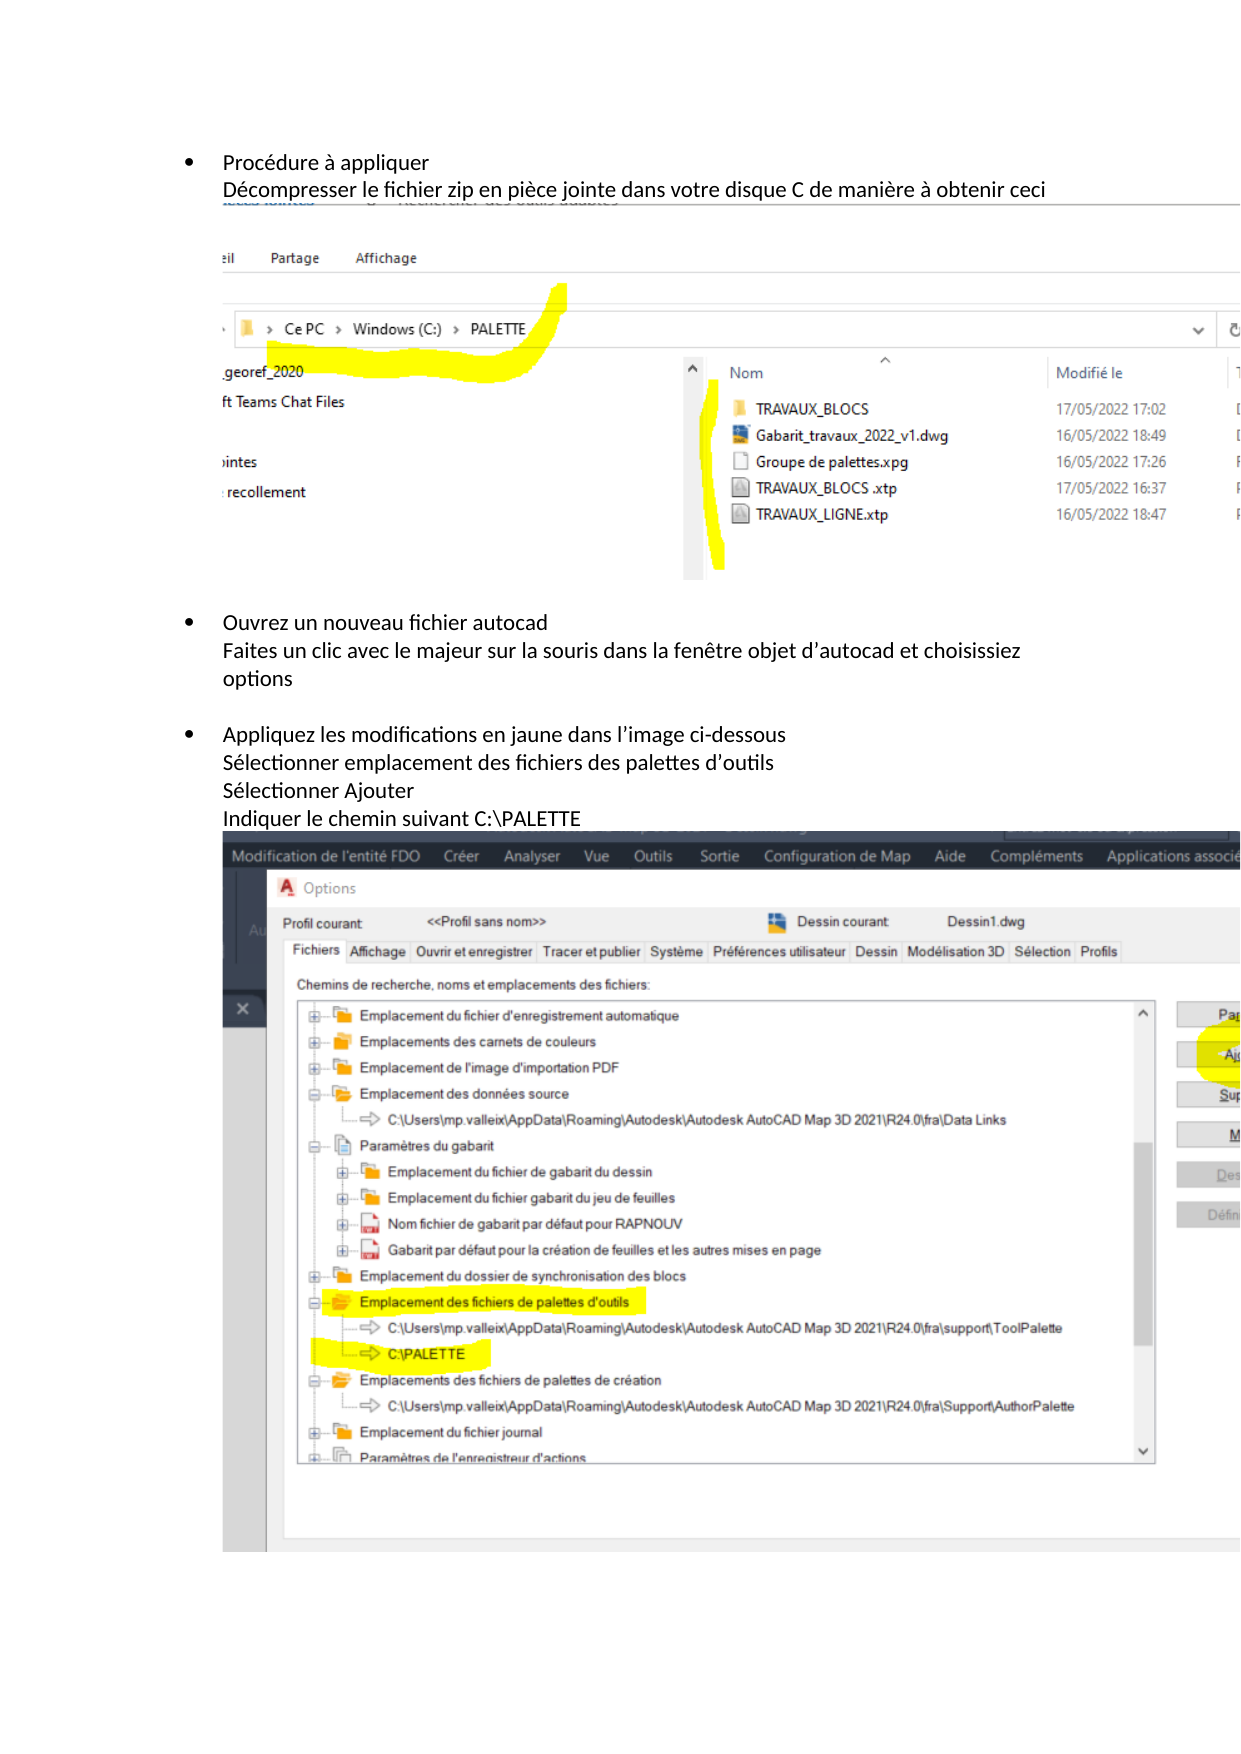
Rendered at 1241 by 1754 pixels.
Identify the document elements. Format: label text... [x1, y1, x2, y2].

picture [222, 831, 1241, 1552]
text Sélectionner emplacement des fichiers des palettes d’outils [223, 748, 1093, 776]
list Appliquez les modifications en jaune dans l’image ci-dessous [185, 720, 1093, 748]
picture [222, 203, 1241, 580]
list Procédure à appliquer [185, 148, 1093, 176]
list Ouvrez un nouveau fichier autocad [185, 608, 1093, 636]
text Indiquer le chemin suivant C:\PALETTE [223, 804, 1093, 831]
text Faites un clic avec le majeur sur la souris dans la fenêtre objet d’autocad et choisissiez options [223, 636, 1093, 692]
text Décompresser le fichier zip en pièce jointe dans votre disque C de manière à obtenir ceci [223, 176, 1093, 203]
text Sélectionner Ajouter [223, 776, 1093, 804]
